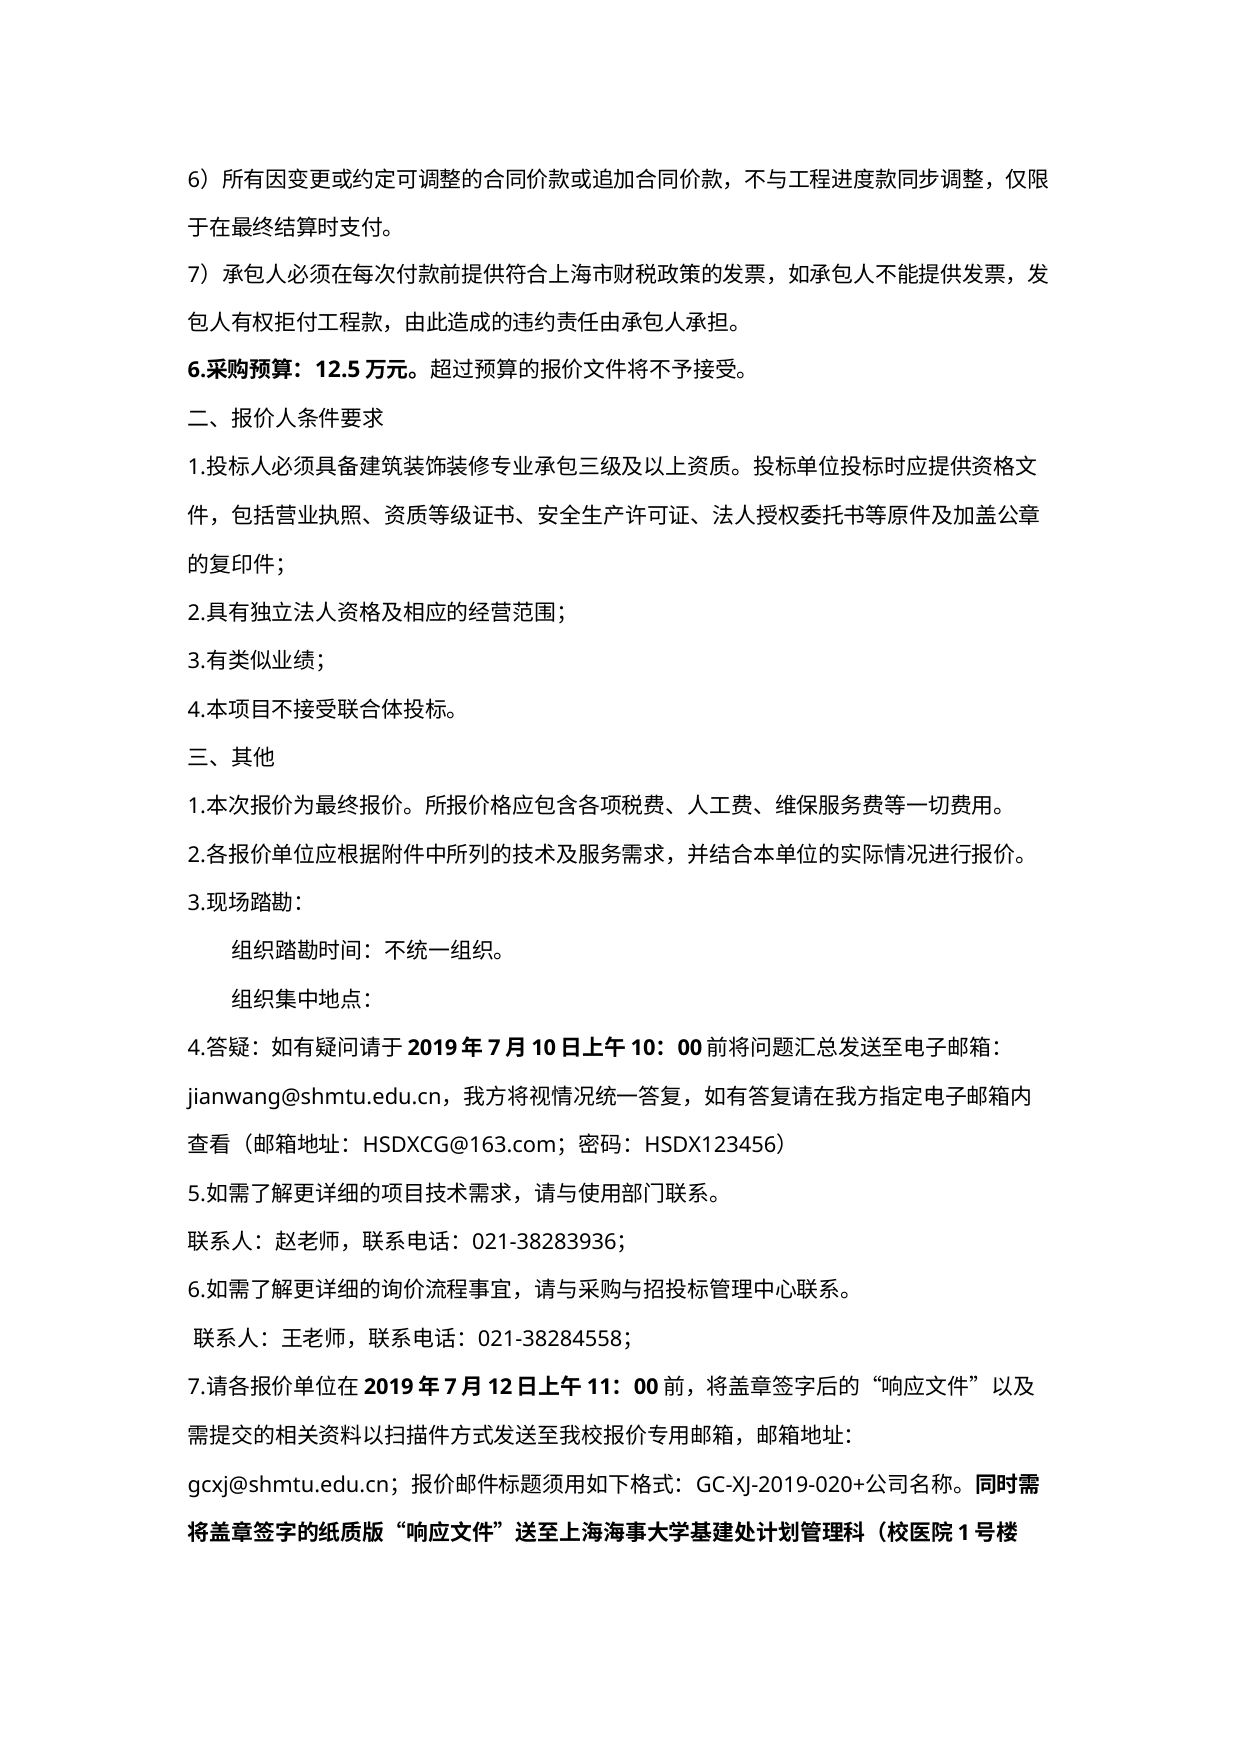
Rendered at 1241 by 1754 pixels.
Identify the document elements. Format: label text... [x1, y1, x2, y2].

text 2.各报价单位应根据附件中所列的技术及服务需求，并结合本单位的实际情况进行报价。 [187, 836, 1053, 869]
text 3.现场踏勘： [187, 884, 1053, 917]
text 2.具有独立法人资格及相应的经营范围； [187, 594, 1053, 627]
text 5.如需了解更详细的项目技术需求，请与使用部门联系。 [187, 1175, 1053, 1208]
text 组织踏勘时间：不统一组织。 [187, 933, 1053, 965]
text 3.有类似业绩； [187, 643, 1053, 675]
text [187, 1369, 1053, 1547]
text 7）承包人必须在每次付款前提供符合上海市财税政策的发票，如承包人不能提供发票，发包人有权拒付工程款，由此造成的违约责任由承包人承担。 [187, 257, 1053, 336]
text 1.本次报价为最终报价。所报价格应包含各项税费、人工费、维保服务费等一切费用。 [187, 788, 1053, 820]
text 6）所有因变更或约定可调整的合同价款或追加合同价款，不与工程进度款同步调整，仅限于在最终结算时支付。 [187, 162, 1053, 241]
text 三、其他 [187, 739, 1053, 772]
text 联系人：王老师，联系电话：021-38284558； [187, 1320, 1053, 1353]
text 4.本项目不接受联合体投标。 [187, 691, 1053, 724]
text 组织集中地点： [187, 981, 1053, 1014]
text 6.如需了解更详细的询价流程事宜，请与采购与招投标管理中心联系。 [187, 1272, 1053, 1304]
text 1.投标人必须具备建筑装饰装修专业承包三级及以上资质。投标单位投标时应提供资格文件，包括营业执照、资质等级证书、安全生产许可证、法人授权委托书等原件及加盖公章的复印件； [187, 449, 1053, 579]
text 6.采购预算：12.5万元。超过预算的报价文件将不予接受。 [187, 352, 1053, 384]
text 联系人：赵老师，联系电话：021-38283936； [187, 1224, 1053, 1256]
text 二、报价人条件要求 [187, 400, 1053, 433]
text 4.答疑：如有疑问请于2019年7月10日上午10：00前将问题汇总发送至电子邮箱：jianwang@shmtu.edu.cn，我方将视情况统一答复，如有答复请在我方指定电子邮箱内查看（邮箱地址：HSDXCG@163.com；密码：HSDX123456） [187, 1029, 1053, 1159]
